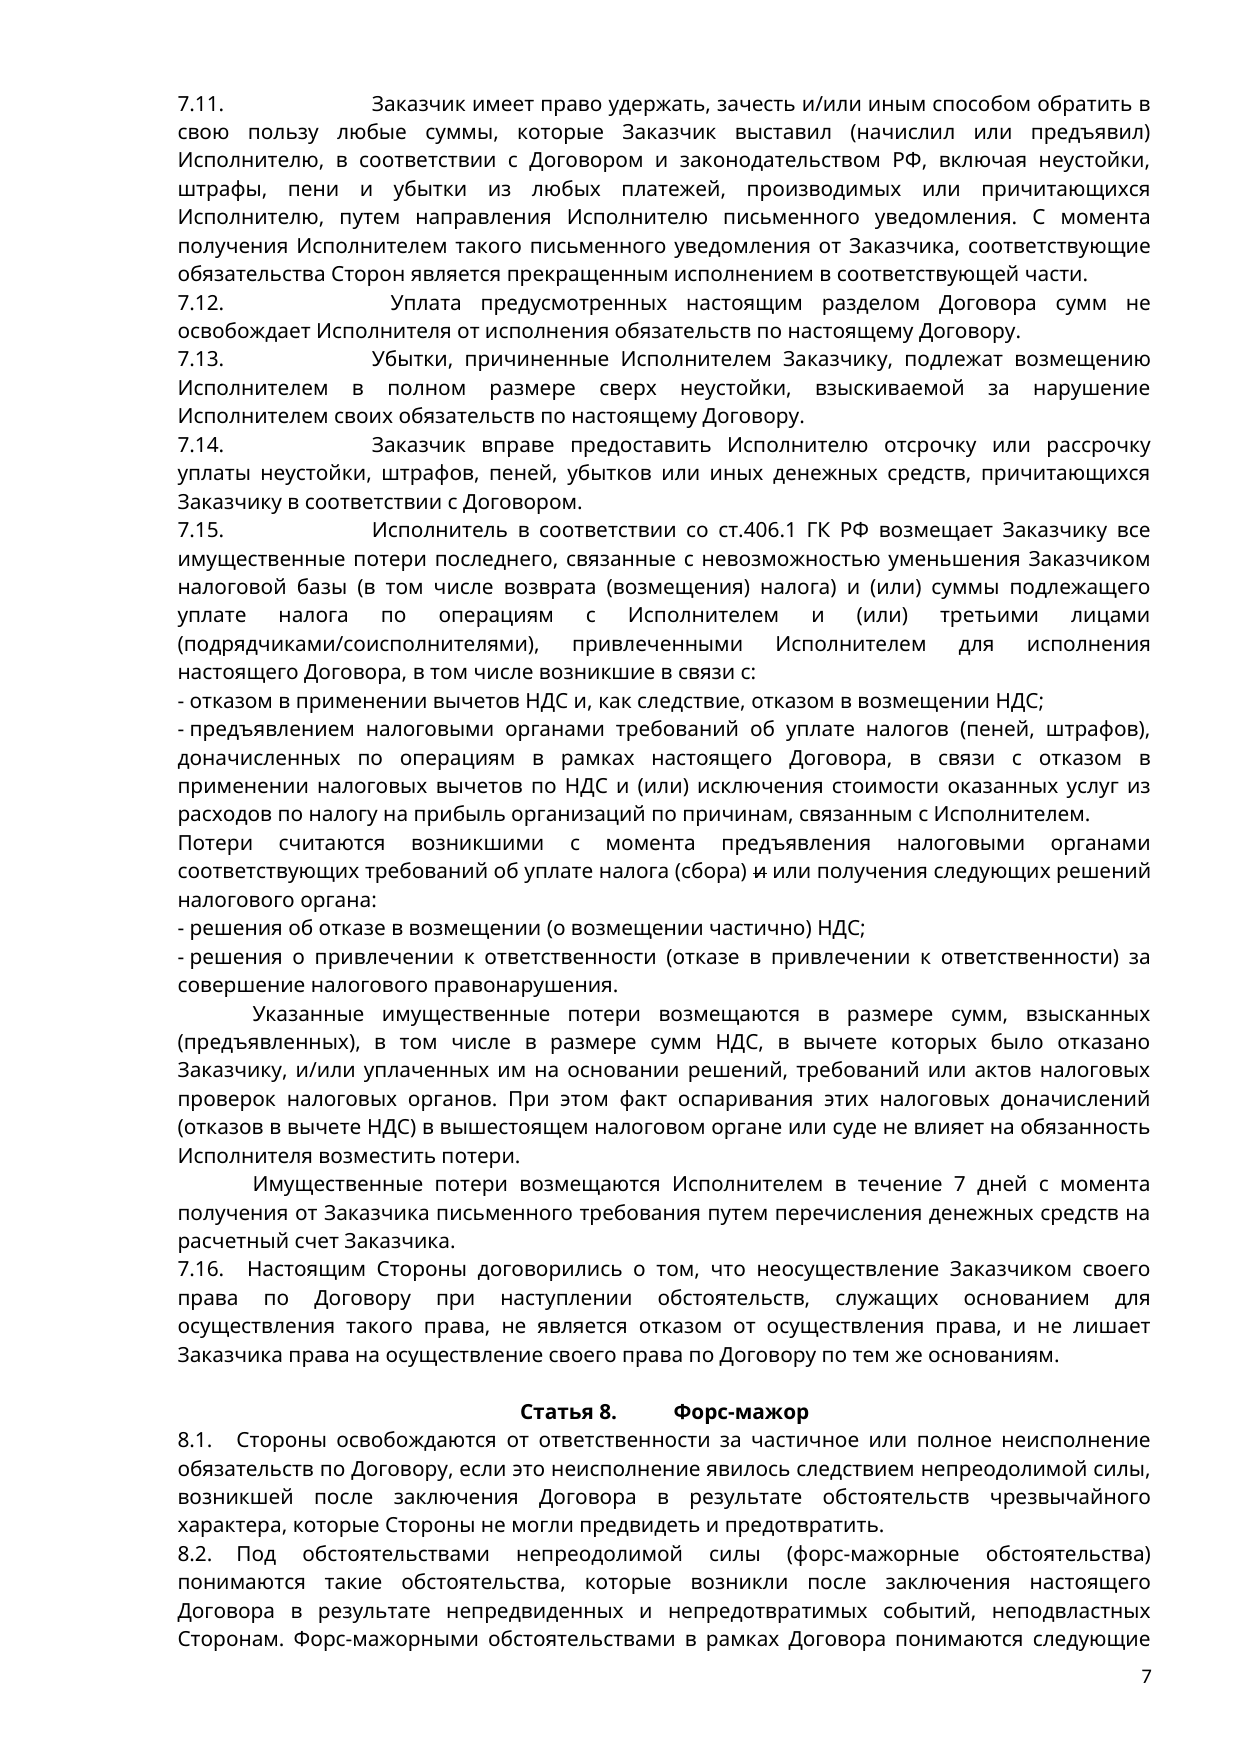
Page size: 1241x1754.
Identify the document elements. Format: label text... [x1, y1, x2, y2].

list Заказчик имеет право удержать, зачесть и/или иным способом обратить в свою пользу любые суммы, которые Заказчик выставил (начислил или предъявил) Исполнителю, в соответствии с Договором и законодательством РФ, включая неустойки, штрафы, пени и убытки из любых платежей, производимых или причитающихся Исполнителю, путем направления Исполнителю письменного уведомления. С момента получения Исполнителем такого письменного уведомления от Заказчика, соответствующие обязательства Сторон является прекращенным исполнением в соответствующей части. [177, 89, 1152, 288]
list Потери считаются возникшими с момента предъявления налоговыми органами соответствующих требований об уплате налога (сбора) и или получения следующих решений налогового органа: [177, 828, 1152, 913]
list Настоящим Стороны договорились о том, что неосуществление Заказчиком своего права по Договору при наступлении обстоятельств, служащих основанием для осуществления такого права, не является отказом от осуществления права, и не лишает Заказчика права на осуществление своего права по Договору по тем же основаниям. [177, 1254, 1152, 1368]
list Имущественные потери возмещаются Исполнителем в течение 7 дней с момента получения от Заказчика письменного требования путем перечисления денежных средств на расчетный счет Заказчика. [177, 1169, 1152, 1254]
list - решения о привлечении к ответственности (отказе в привлечении к ответственности) за совершение налогового правонарушения. [177, 942, 1152, 999]
list - решения об отказе в возмещении (о возмещении частично) НДС; [177, 913, 1152, 942]
list Уплата предусмотренных настоящим разделом Договора сумм не освобождает Исполнителя от исполнения обязательств по настоящему Договору. [177, 288, 1152, 344]
list Убытки, причиненные Исполнителем Заказчику, подлежат возмещению Исполнителем в полном размере сверх неустойки, взыскиваемой за нарушение Исполнителем своих обязательств по настоящему Договору. [177, 344, 1152, 430]
subtitle Форс-мажор [177, 1397, 1152, 1425]
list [177, 1539, 1152, 1653]
list Указанные имущественные потери возмещаются в размере сумм, взысканных (предъявленных), в том числе в размере сумм НДС, в вычете которых было отказано Заказчику, и/или уплаченных им на основании решений, требований или актов налоговых проверок налоговых органов. При этом факт оспаривания этих налоговых доначислений (отказов в вычете НДС) в вышестоящем налоговом органе или суде не влияет на обязанность Исполнителя возместить потери. [177, 999, 1152, 1169]
list Исполнитель в соответствии со ст.406.1 ГК РФ возмещает Заказчику все имущественные потери последнего, связанные с невозможностью уменьшения Заказчиком налоговой базы (в том числе возврата (возмещения) налога) и (или) суммы подлежащего уплате налога по операциям с Исполнителем и (или) третьими лицами (подрядчиками/соисполнителями), привлеченными Исполнителем для исполнения настоящего Договора, в том числе возникшие в связи с: [177, 515, 1152, 686]
list - предъявлением налоговыми органами требований об уплате налогов (пеней, штрафов), доначисленных по операциям в рамках настоящего Договора, в связи с отказом в применении налоговых вычетов по НДС и (или) исключения стоимости оказанных услуг из расходов по налогу на прибыль организаций по причинам, связанным с Исполнителем. [177, 714, 1152, 828]
list Заказчик вправе предоставить Исполнителю отсрочку или рассрочку уплаты неустойки, штрафов, пеней, убытков или иных денежных средств, причитающихся Заказчику в соответствии с Договором. [177, 430, 1152, 515]
list Стороны освобождаются от ответственности за частичное или полное неисполнение обязательств по Договору, если это неисполнение явилось следствием непреодолимой силы, возникшей после заключения Договора в результате обстоятельств чрезвычайного характера, которые Стороны не могли предвидеть и предотвратить. [177, 1425, 1152, 1539]
list - отказом в применении вычетов НДС и, как следствие, отказом в возмещении НДС; [177, 686, 1152, 714]
